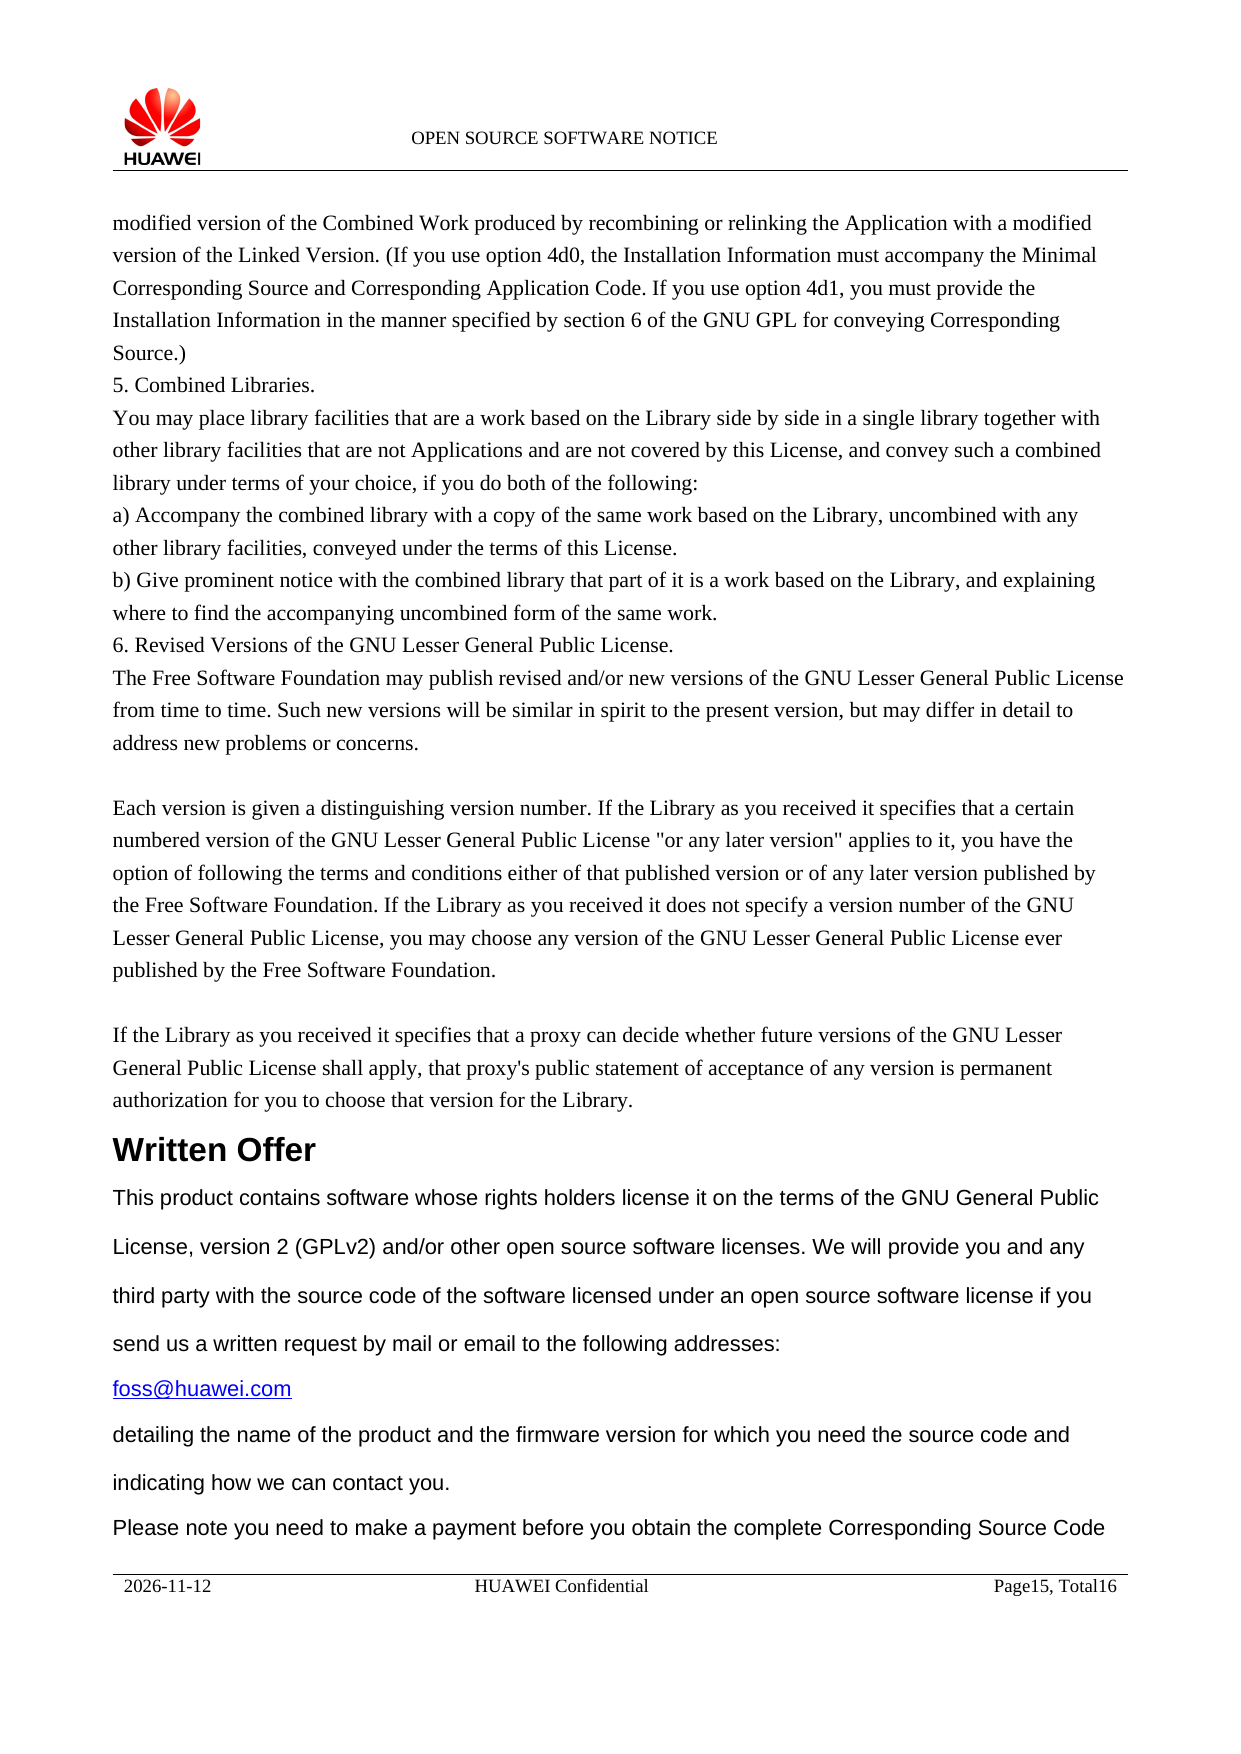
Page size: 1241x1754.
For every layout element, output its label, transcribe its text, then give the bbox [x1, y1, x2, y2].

text This product contains software whose rights holders license it on the terms of the GNU General Public License, version 2 (GPLv2) and/or other open source software licenses. We will provide you and any third party with the source code of the software licensed under an open source software license if you send us a written request by mail or email to the following addresses: [112, 1181, 1128, 1360]
text Written Offer [112, 1116, 1128, 1181]
text detailing the name of the product and the firmware version for which you need the source code and indicating how we can contact you. [112, 1418, 1128, 1499]
text foss@huawei.com [112, 1373, 1128, 1405]
picture [124, 88, 201, 165]
